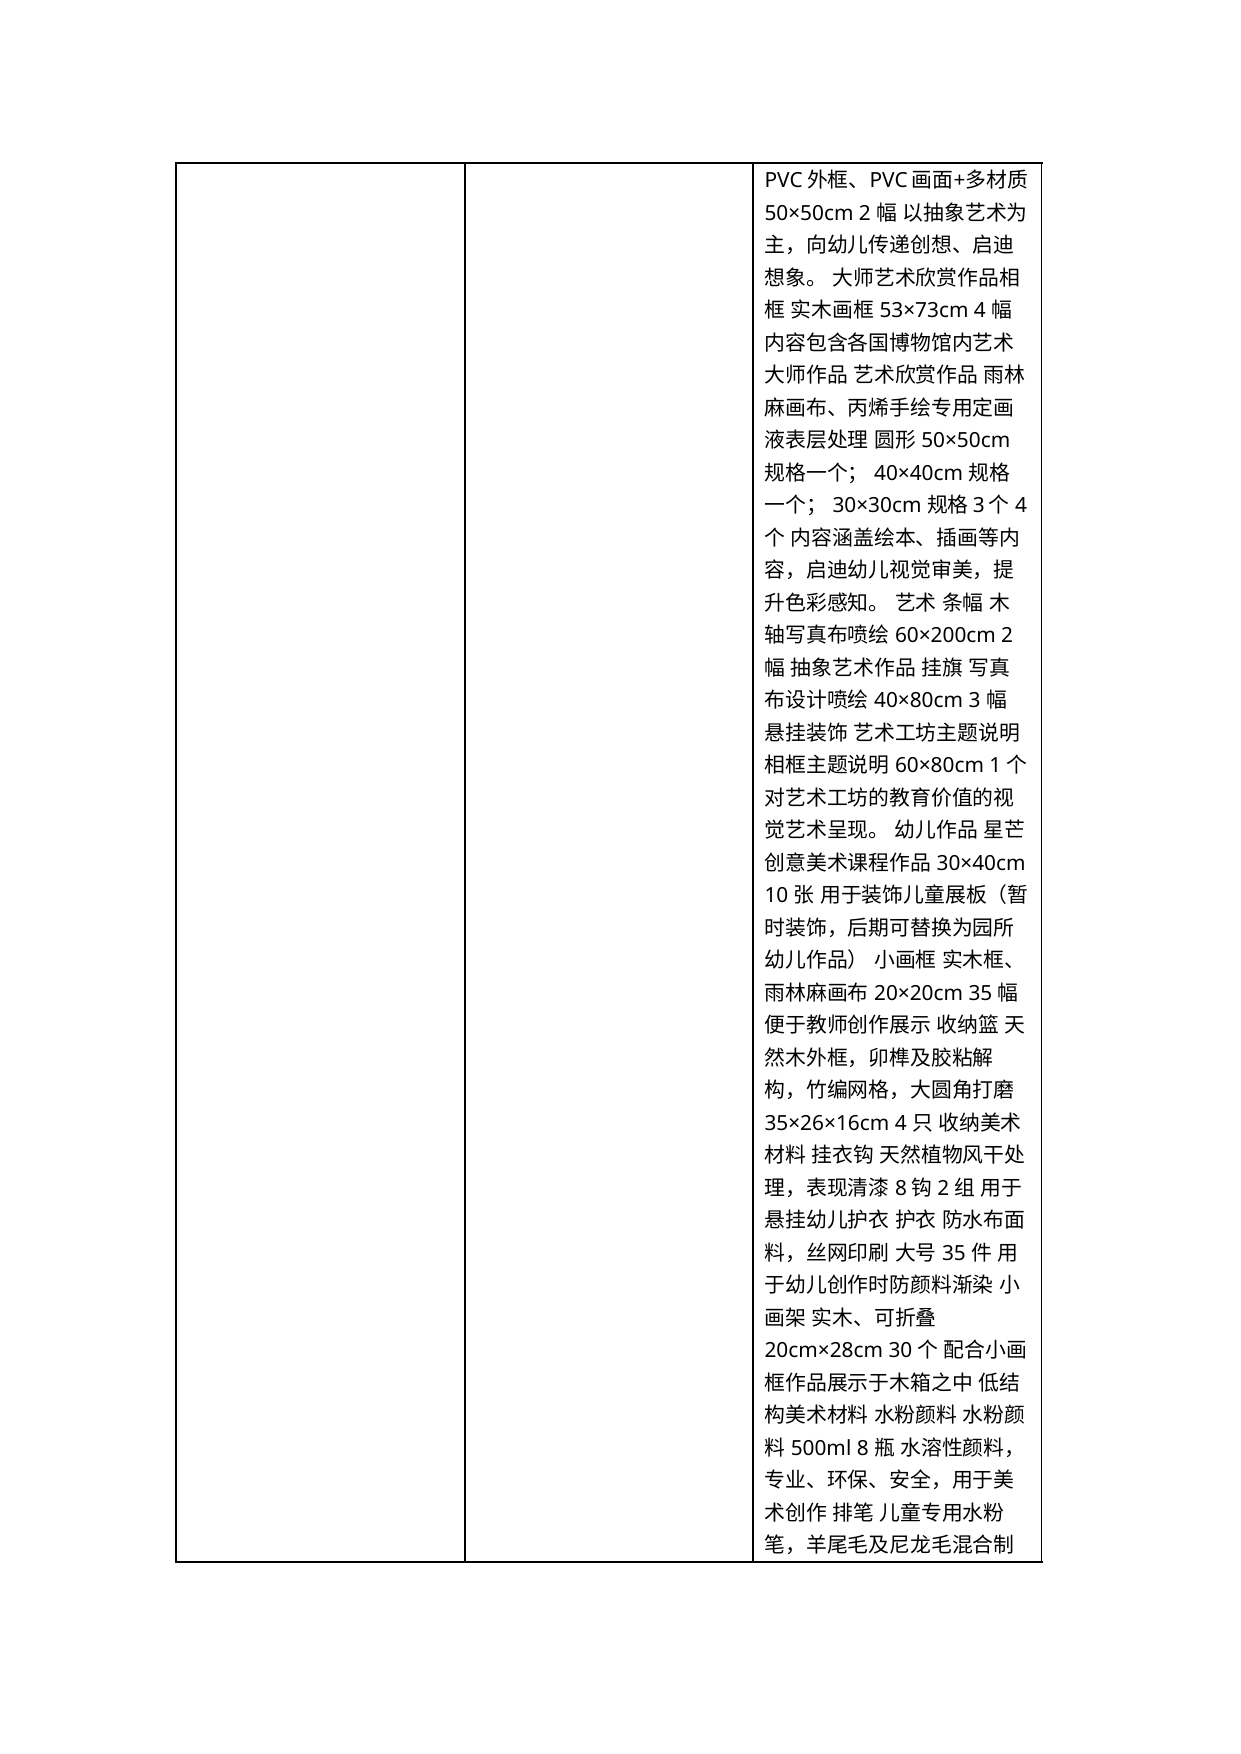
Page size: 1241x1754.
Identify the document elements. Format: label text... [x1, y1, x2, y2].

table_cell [754, 164, 1041, 1561]
table_cell [466, 164, 752, 1561]
table_cell 8 [177, 164, 464, 1561]
